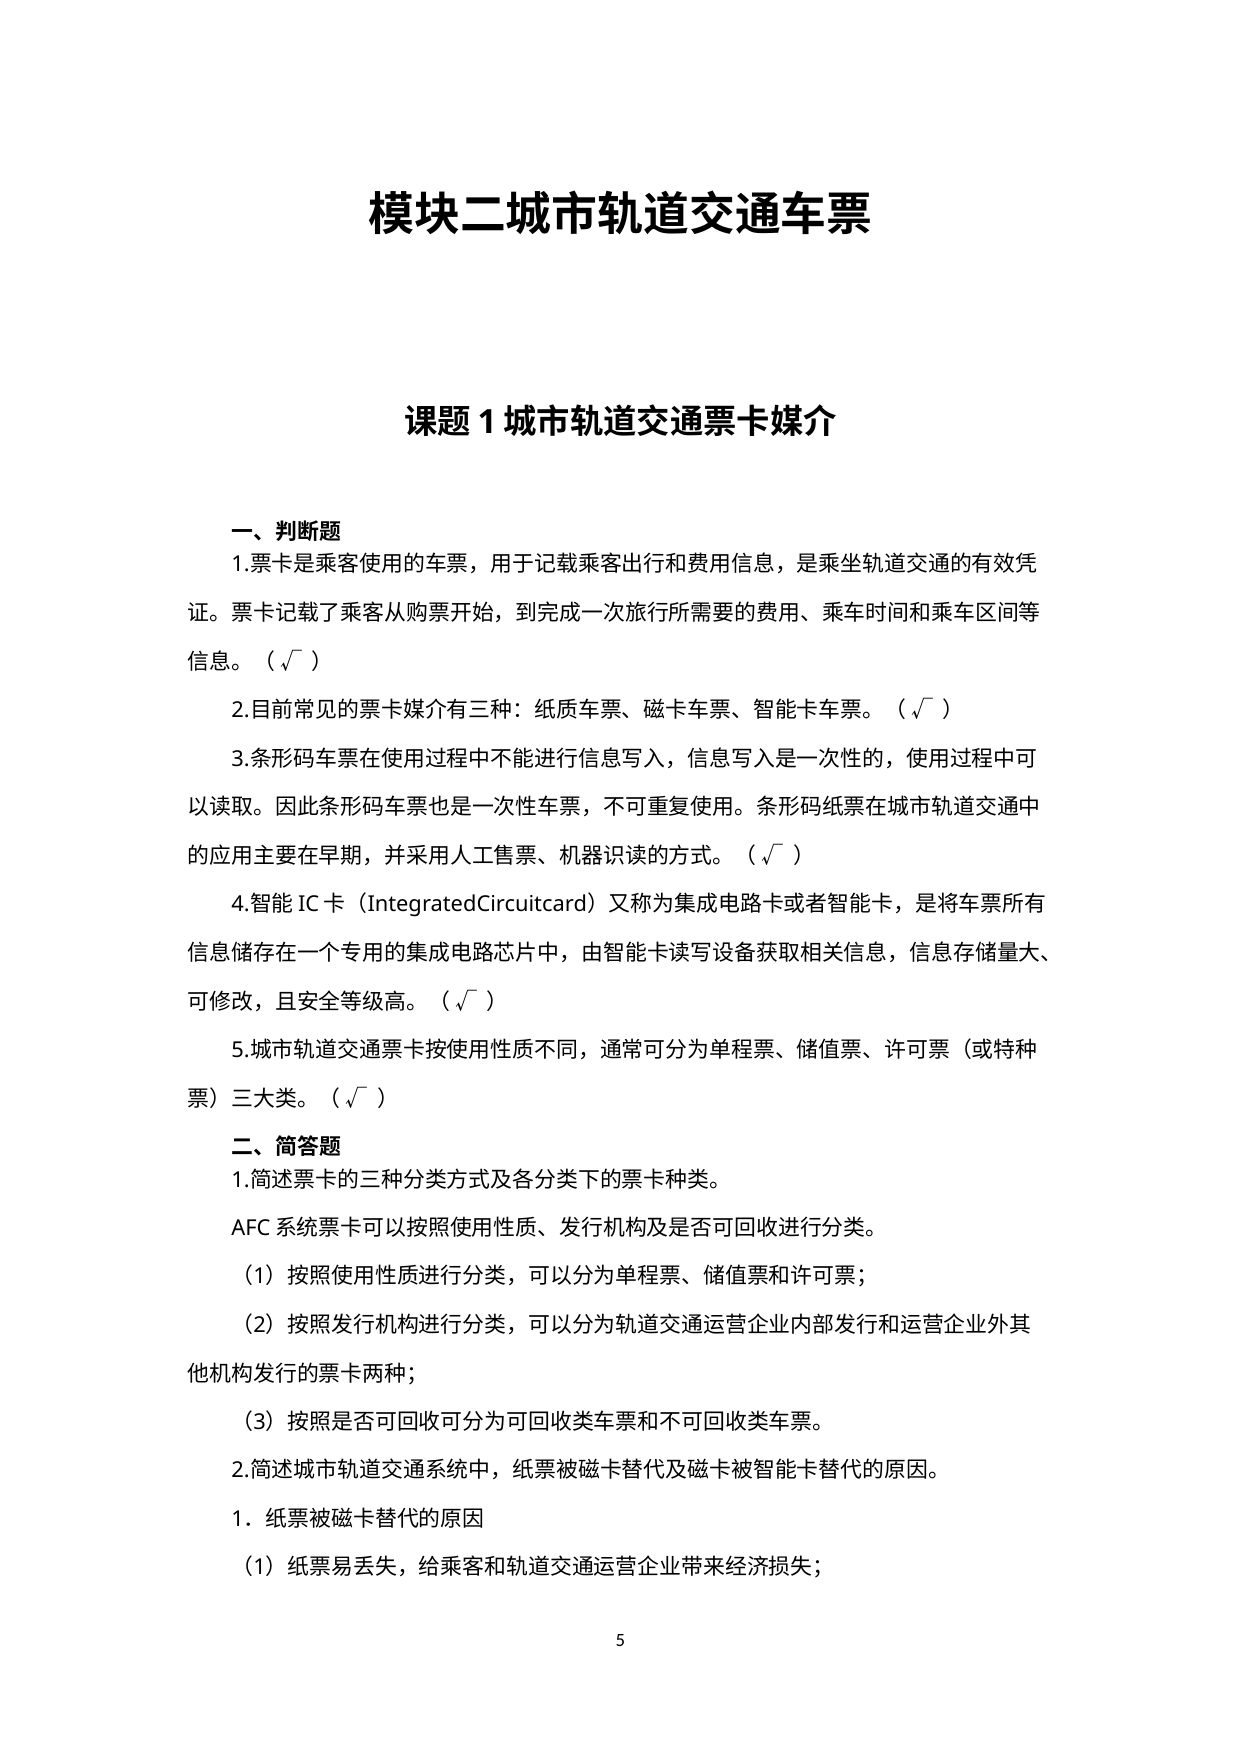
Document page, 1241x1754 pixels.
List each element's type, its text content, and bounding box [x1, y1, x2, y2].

text （2）按照发行机构进行分类，可以分为轨道交通运营企业内部发行和运营企业外其他机构发行的票卡两种； [187, 1306, 1053, 1388]
text 1.简述票卡的三种分类方式及各分类下的票卡种类。 [187, 1161, 1053, 1194]
text 1.票卡是乘客使用的车票，用于记载乘客出行和费用信息，是乘坐轨道交通的有效凭证。票卡记载了乘客从购票开始，到完成一次旅行所需要的费用、乘车时间和乘车区间等信息。（ √ ） [187, 546, 1053, 676]
text （1）纸票易丢失，给乘客和轨道交通运营企业带来经济损失； [187, 1548, 1053, 1581]
text 5.城市轨道交通票卡按使用性质不同，通常可分为单程票、储值票、许可票（或特种票）三大类。（ √ ） [187, 1032, 1053, 1113]
subtitle 模块二城市轨道交通车票 [187, 162, 1053, 259]
text AFC系统票卡可以按照使用性质、发行机构及是否可回收进行分类。 [187, 1210, 1053, 1242]
text （3）按照是否可回收可分为可回收类车票和不可回收类车票。 [187, 1403, 1053, 1436]
text 二、简答题 [231, 1129, 1053, 1161]
text 1．纸票被磁卡替代的原因 [187, 1500, 1053, 1533]
text 课题1城市轨道交通票卡媒介 [187, 387, 1053, 452]
text （1）按照使用性质进行分类，可以分为单程票、储值票和许可票； [187, 1258, 1053, 1291]
text 3.条形码车票在使用过程中不能进行信息写入，信息写入是一次性的，使用过程中可以读取。因此条形码车票也是一次性车票，不可重复使用。条形码纸票在城市轨道交通中的应用主要在早期，并采用人工售票、机器识读的方式。（ √ ） [187, 740, 1053, 870]
text 2.目前常见的票卡媒介有三种：纸质车票、磁卡车票、智能卡车票。（ √ ） [187, 692, 1053, 724]
text 4.智能IC卡（IntegratedCircuitcard）又称为集成电路卡或者智能卡，是将车票所有信息储存在一个专用的集成电路芯片中，由智能卡读写设备获取相关信息，信息存储量大、可修改，且安全等级高。（ √ ） [187, 886, 1053, 1016]
text 2.简述城市轨道交通系统中，纸票被磁卡替代及磁卡被智能卡替代的原因。 [187, 1452, 1053, 1484]
text 一、判断题 [231, 513, 1053, 546]
